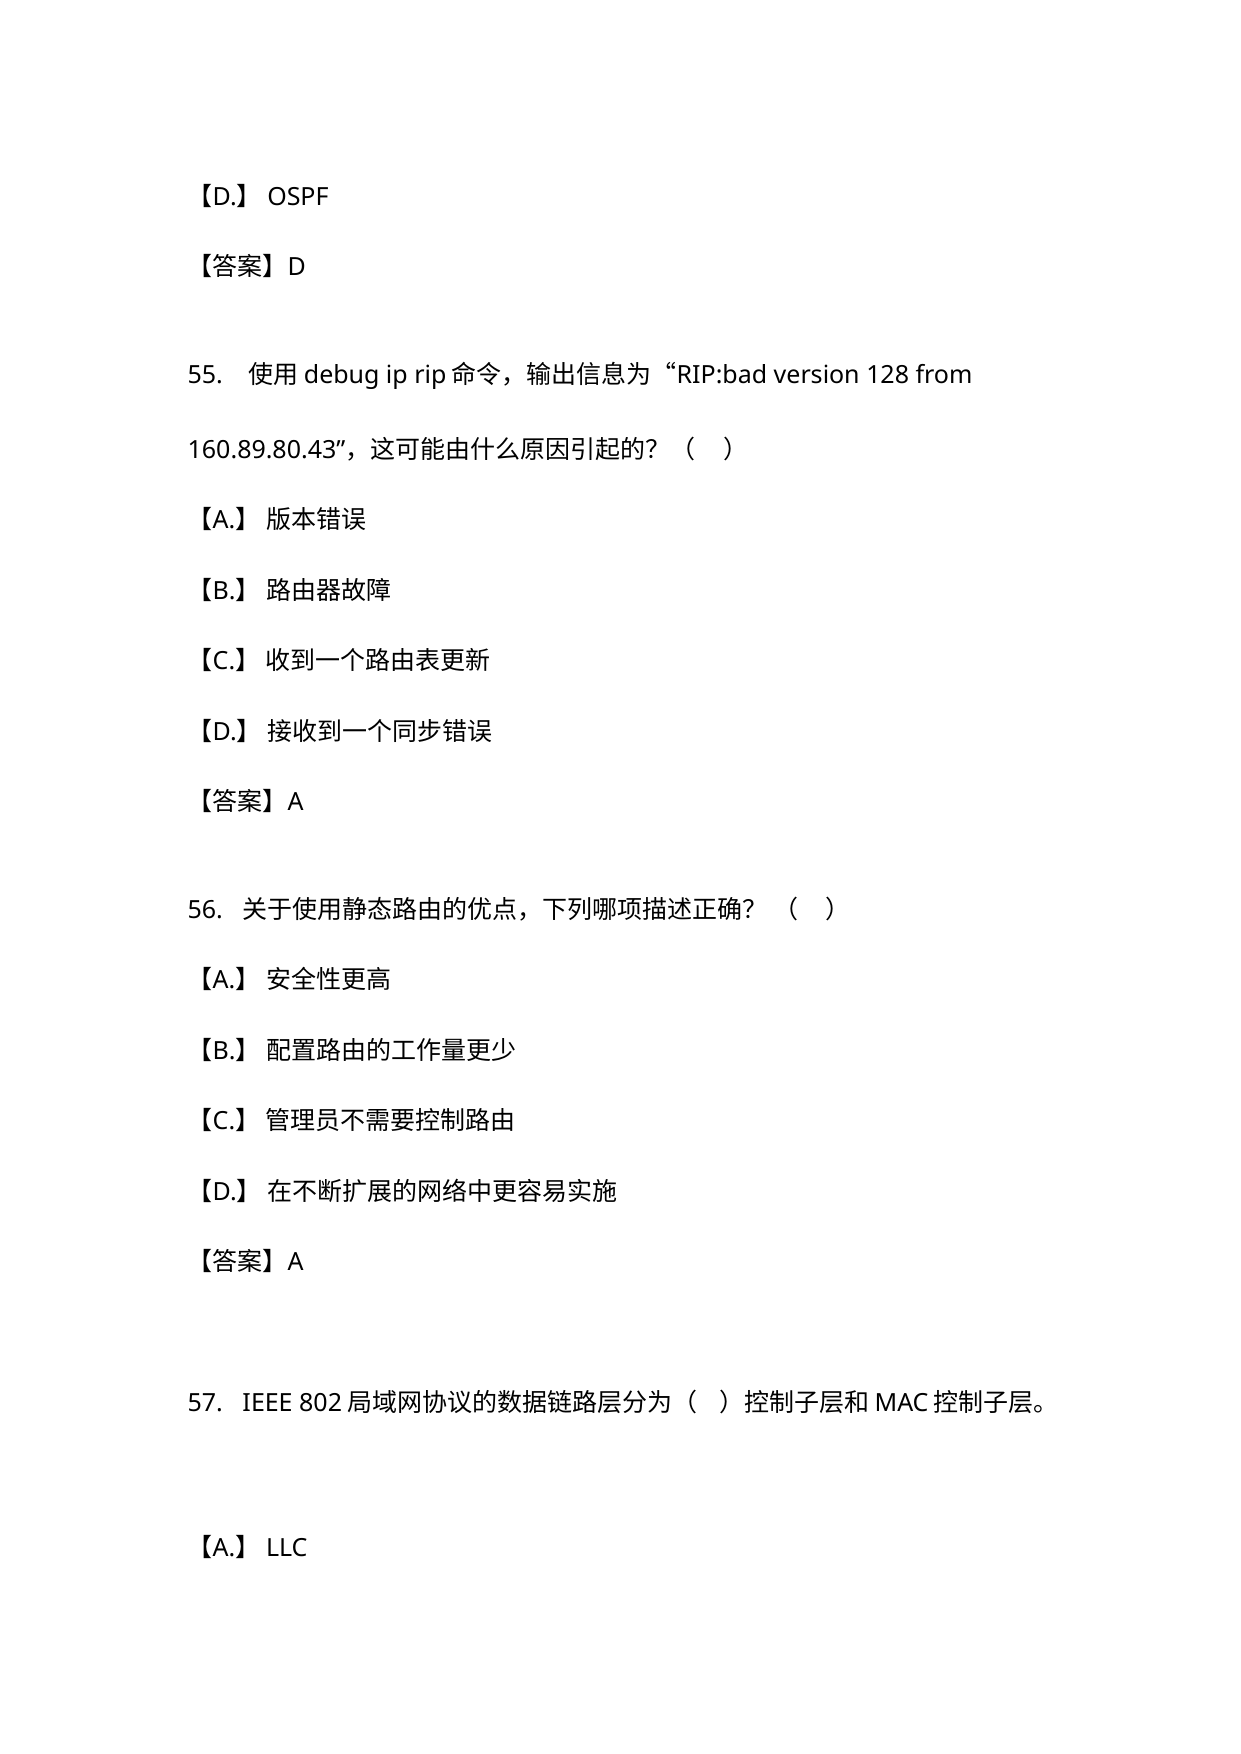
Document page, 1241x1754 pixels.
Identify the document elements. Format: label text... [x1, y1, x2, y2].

text 【A.】 LLC [187, 1513, 1053, 1578]
text 【D.】 OSPF [187, 162, 1053, 227]
text 【答案】A [187, 767, 1053, 832]
text 【B.】 路由器故障 [187, 556, 1053, 621]
text 【A.】 安全性更高 [187, 946, 1053, 1011]
text 【C.】 收到一个路由表更新 [187, 626, 1053, 691]
text 【答案】A [187, 1227, 1053, 1292]
list IEEE 802局域网协议的数据链路层分为（ ）控制子层和MAC控制子层。 [187, 1368, 1053, 1507]
text 【C.】 管理员不需要控制路由 [187, 1086, 1053, 1151]
text 【D.】 在不断扩展的网络中更容易实施 [187, 1157, 1053, 1222]
text 【A.】 版本错误 [187, 486, 1053, 551]
text 【答案】D [187, 232, 1053, 297]
list 使用debug ip rip命令，输出信息为“RIP:bad version 128 from 160.89.80.43”，这可能由什么原因引起的？（ ） [187, 340, 1053, 480]
text 【D.】 接收到一个同步错误 [187, 697, 1053, 762]
text 【B.】 配置路由的工作量更少 [187, 1016, 1053, 1081]
list 关于使用静态路由的优点，下列哪项描述正确？ （ ） [187, 875, 1053, 940]
